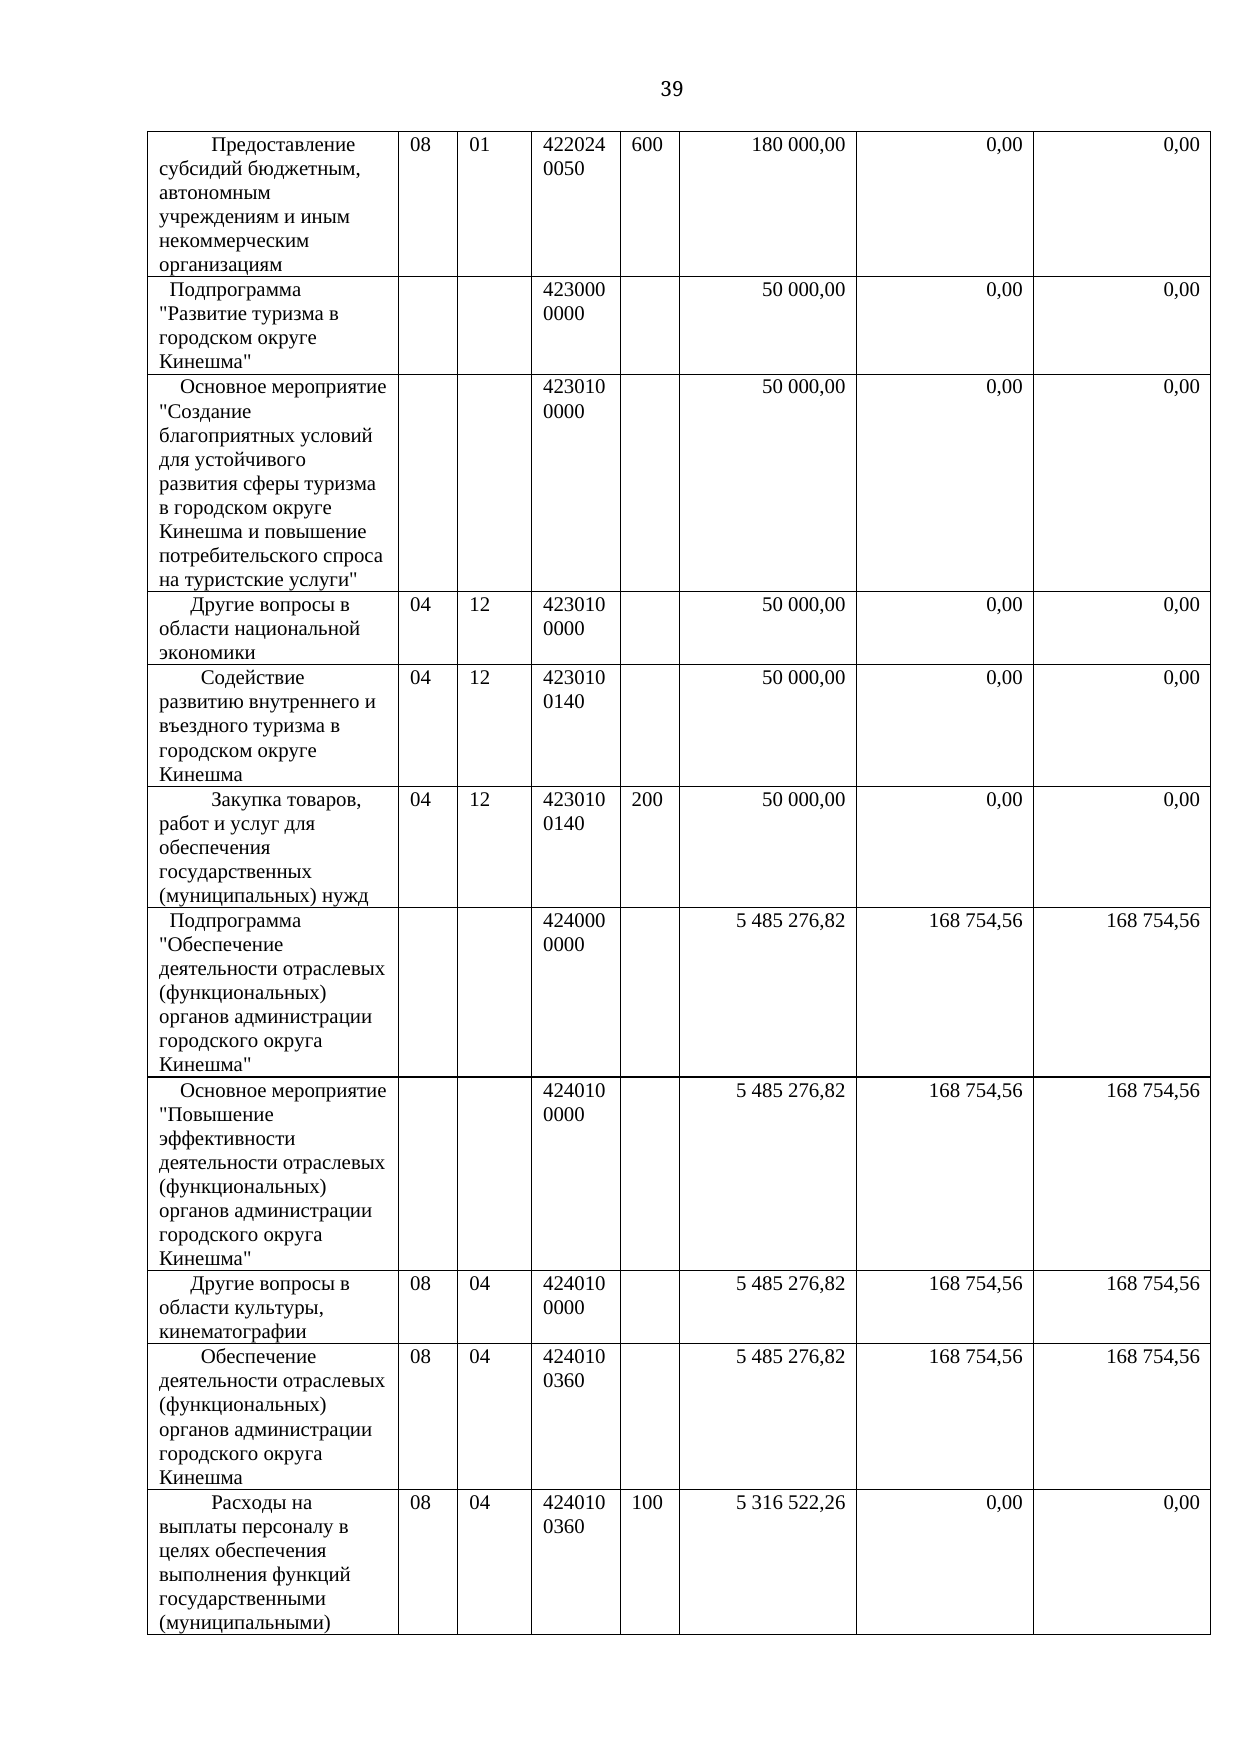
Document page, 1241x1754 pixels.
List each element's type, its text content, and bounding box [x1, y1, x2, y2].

table_cell 0,00 [1034, 1490, 1210, 1634]
table_cell 04 [458, 1490, 531, 1634]
table_cell 08 [399, 1271, 457, 1343]
table_cell [621, 1271, 679, 1343]
table_cell Подпрограмма "Обеспечение деятельности отраслевых (функциональных) органов администрации городского округа Кинешма" [148, 908, 398, 1076]
table_cell 08 [399, 132, 457, 276]
table_cell 12 [458, 665, 531, 786]
table_cell [399, 277, 457, 373]
table_cell 50 000,00 [680, 787, 856, 907]
table_cell 08 [399, 1344, 457, 1489]
table_cell 0,00 [1034, 787, 1210, 907]
table_cell 180 000,00 [680, 132, 856, 276]
table_cell 168 754,56 [1034, 1078, 1210, 1270]
table_cell 4240100000 [532, 1271, 620, 1343]
table_cell 168 754,56 [1034, 908, 1210, 1076]
table_cell Другие вопросы в области культуры, кинематографии [148, 1271, 398, 1343]
table_cell Основное мероприятие "Повышение эффективности деятельности отраслевых (функциональных) органов администрации городского округа Кинешма" [148, 1078, 398, 1270]
table_cell 50 000,00 [680, 592, 856, 664]
table_cell 0,00 [857, 277, 1033, 373]
table_cell 0,00 [857, 787, 1033, 907]
table_cell 4240000000 [532, 908, 620, 1076]
table_cell [458, 277, 531, 373]
table_cell 4240100360 [532, 1490, 620, 1634]
table_cell [399, 1078, 457, 1270]
table_cell 0,00 [1034, 592, 1210, 664]
table_cell 4220240050 [532, 132, 620, 276]
table_cell 4230100140 [532, 665, 620, 786]
table_cell [621, 1344, 679, 1489]
table_cell 4240100360 [532, 1344, 620, 1489]
table_cell Содействие развитию внутреннего и въездного туризма в городском округе Кинешма [148, 665, 398, 786]
table_cell [621, 908, 679, 1076]
table_cell [458, 375, 531, 591]
table_cell Предоставление субсидий бюджетным, автономным учреждениям и иным некоммерческим организациям [148, 132, 398, 276]
table_cell Другие вопросы в области национальной экономики [148, 592, 398, 664]
table_cell 168 754,56 [857, 1271, 1033, 1343]
table_cell 4230100000 [532, 375, 620, 591]
table_cell 5 485 276,82 [680, 1344, 856, 1489]
table_cell 01 [458, 132, 531, 276]
table_cell 5 485 276,82 [680, 1271, 856, 1343]
table_cell Закупка товаров, работ и услуг для обеспечения государственных (муниципальных) нужд [148, 787, 398, 907]
table_cell 168 754,56 [1034, 1344, 1210, 1489]
table_cell 04 [399, 592, 457, 664]
table_cell 4230100140 [532, 787, 620, 907]
table_cell [621, 375, 679, 591]
table_cell [458, 1078, 531, 1270]
table_cell 5 485 276,82 [680, 908, 856, 1076]
table_cell 0,00 [857, 665, 1033, 786]
table_cell 168 754,56 [1034, 1271, 1210, 1343]
table_cell 5 316 522,26 [680, 1490, 856, 1634]
table_cell 12 [458, 787, 531, 907]
table_cell 0,00 [857, 1490, 1033, 1634]
table_cell [399, 375, 457, 591]
table_cell 0,00 [1034, 132, 1210, 276]
table_cell 50 000,00 [680, 277, 856, 373]
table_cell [148, 1490, 398, 1634]
table_cell Обеспечение деятельности отраслевых (функциональных) органов администрации городского округа Кинешма [148, 1344, 398, 1489]
table_cell 200 [621, 787, 679, 907]
table_cell [621, 665, 679, 786]
table_cell 168 754,56 [857, 1344, 1033, 1489]
table_cell 0,00 [857, 592, 1033, 664]
table_cell 04 [399, 665, 457, 786]
table_cell Основное мероприятие "Создание благоприятных условий для устойчивого развития сферы туризма в городском округе Кинешма и повышение потребительского спроса на туристские услуги" [148, 375, 398, 591]
table_cell [621, 277, 679, 373]
table_cell 0,00 [857, 375, 1033, 591]
table_cell 600 [621, 132, 679, 276]
table_cell [399, 908, 457, 1076]
table_cell 0,00 [857, 132, 1033, 276]
table_cell 0,00 [1034, 375, 1210, 591]
table_cell 12 [458, 592, 531, 664]
table_cell 4230100000 [532, 592, 620, 664]
table_cell 04 [458, 1271, 531, 1343]
table_cell 04 [399, 787, 457, 907]
table_cell 4230000000 [532, 277, 620, 373]
table_cell [458, 908, 531, 1076]
table_cell 168 754,56 [857, 908, 1033, 1076]
table_cell [621, 592, 679, 664]
table_cell 08 [399, 1490, 457, 1634]
table_cell Подпрограмма "Развитие туризма в городском округе Кинешма" [148, 277, 398, 373]
table_cell 04 [458, 1344, 531, 1489]
table_cell [621, 1078, 679, 1270]
table_cell 0,00 [1034, 277, 1210, 373]
table_cell 168 754,56 [857, 1078, 1033, 1270]
table_cell 100 [621, 1490, 679, 1634]
table_cell 4240100000 [532, 1078, 620, 1270]
table_cell 0,00 [1034, 665, 1210, 786]
table_cell 50 000,00 [680, 665, 856, 786]
table_cell 5 485 276,82 [680, 1078, 856, 1270]
table_cell 50 000,00 [680, 375, 856, 591]
